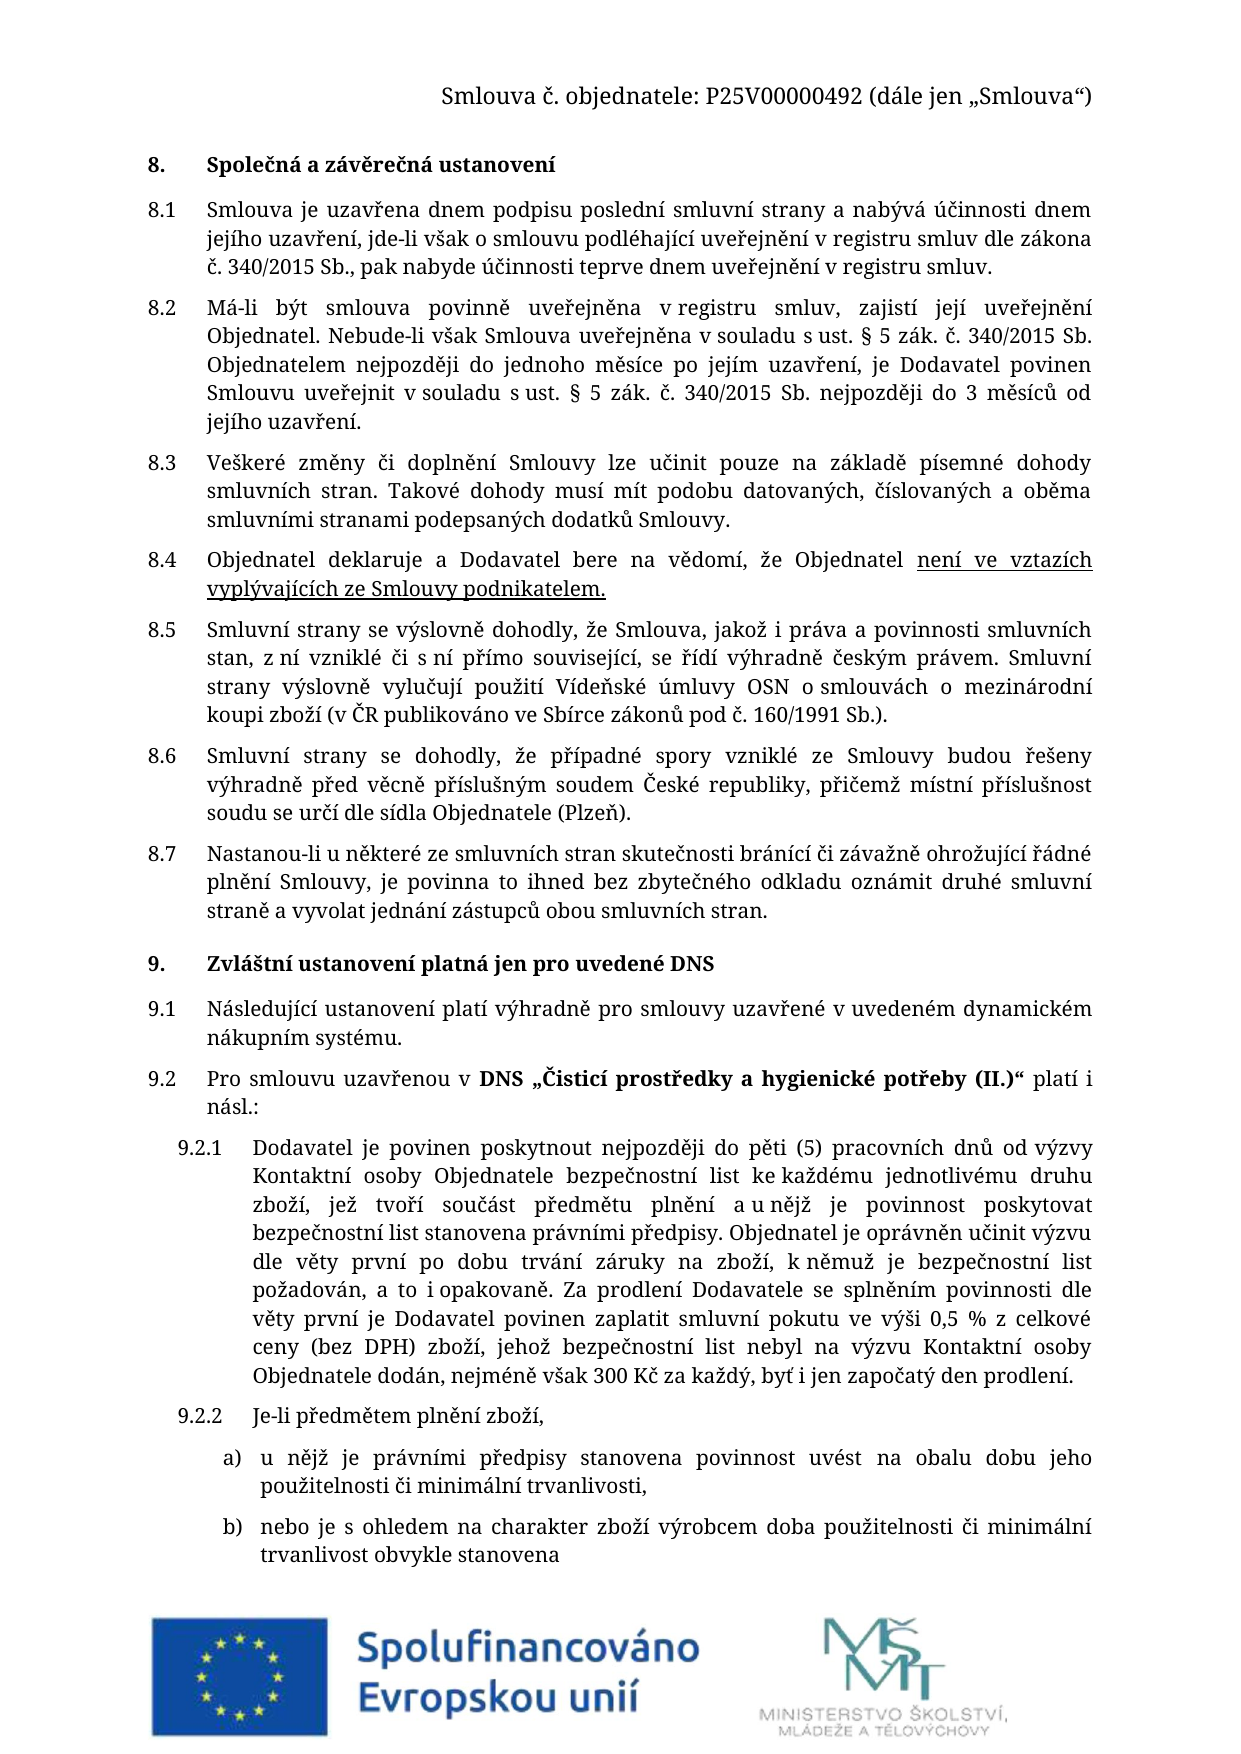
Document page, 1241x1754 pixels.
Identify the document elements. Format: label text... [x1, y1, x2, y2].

list u nějž je právními předpisy stanovena povinnost uvést na obalu dobu jeho použitelnosti či minimální trvanlivosti, [223, 1443, 1093, 1499]
list Objednatel deklaruje a Dodavatel bere na vědomí, že Objednatel není ve vztazích vyplývajících ze Smlouvy podnikatelem. [148, 546, 1093, 602]
list Smluvní strany se dohodly, že případné spory vzniklé ze Smlouvy budou řešeny výhradně před věcně příslušným soudem České republiky, přičemž místní příslušnost soudu se určí dle sídla Objednatele (Plzeň). [148, 741, 1093, 827]
list nebo je s ohledem na charakter zboží výrobcem doba použitelnosti či minimální trvanlivost obvykle stanovena [223, 1512, 1093, 1569]
list Nastanou-li u některé ze smluvních stran skutečnosti bránící či závažně ohrožující řádné plnění Smlouvy, je povinna to ihned bez zbytečného odkladu oznámit druhé smluvní straně a vyvolat jednání zástupců obou smluvních stran. [148, 839, 1093, 924]
list Následující ustanovení platí výhradně pro smlouvy uzavřené v uvedeném dynamickém nákupním systému. [148, 994, 1093, 1051]
list Dodavatel je povinen poskytnout nejpozději do pěti (5) pracovních dnů od výzvy Kontaktní osoby Objednatele bezpečnostní list ke každému jednotlivému druhu zboží, jež tvoří součást předmětu plnění a u nějž je povinnost poskytovat bezpečnostní list stanovena právními předpisy. Objednatel je oprávněn učinit výzvu dle věty první po dobu trvání záruky na zboží, k němuž je bezpečnostní list požadován, a to i opakovaně. Za prodlení Dodavatele se splněním povinnosti dle věty první je Dodavatel povinen zaplatit smluvní pokutu ve výši 0,5 % z celkové ceny (bez DPH) zboží, jehož bezpečnostní list nebyl na výzvu Kontaktní osoby Objednatele dodán, nejméně však 300 Kč za každý, byť i jen započatý den prodlení. [177, 1133, 1093, 1389]
list Veškeré změny či doplnění Smlouvy lze učinit pouze na základě písemné dohody smluvních stran. Takové dohody musí mít podobu datovaných, číslovaných a oběma smluvními stranami podepsaných dodatků Smlouvy. [148, 448, 1093, 533]
list Smlouva je uzavřena dnem podpisu poslední smluvní strany a nabývá účinnosti dnem jejího uzavření, jde-li však o smlouvu podléhající uveřejnění v registru smluv dle zákona č. 340/2015 Sb., pak nabyde účinnosti teprve dnem uveřejnění v registru smluv. [148, 195, 1093, 281]
list Má-li být smlouva povinně uveřejněna v registru smluv, zajistí její uveřejnění Objednatel. Nebude-li však Smlouva uveřejněna v souladu s ust. § 5 zák. č. 340/2015 Sb. Objednatelem nejpozději do jednoho měsíce po jejím uzavření, je Dodavatel povinen Smlouvu uveřejnit v souladu s ust. § 5 zák. č. 340/2015 Sb. nejpozději do 3 měsíců od jejího uzavření. [148, 293, 1093, 435]
picture [147, 1613, 1009, 1742]
list Zvláštní ustanovení platná jen pro uvedené DNS [148, 949, 1093, 978]
list Je-li předmětem plnění zboží, [177, 1402, 1093, 1430]
list Smluvní strany se výslovně dohodly, že Smlouva, jakož i práva a povinnosti smluvních stan, z ní vzniklé či s ní přímo související, se řídí výhradně českým právem. Smluvní strany výslovně vylučují použití Vídeňské úmluvy OSN o smlouvách o mezinárodní koupi zboží (v ČR publikováno ve Sbírce zákonů pod č. 160/1991 Sb.). [148, 615, 1093, 729]
list Pro smlouvu uzavřenou v DNS „Čisticí prostředky a hygienické potřeby (II.)“ platí i násl.: [148, 1064, 1093, 1121]
list Společná a závěrečná ustanovení [148, 150, 1093, 179]
